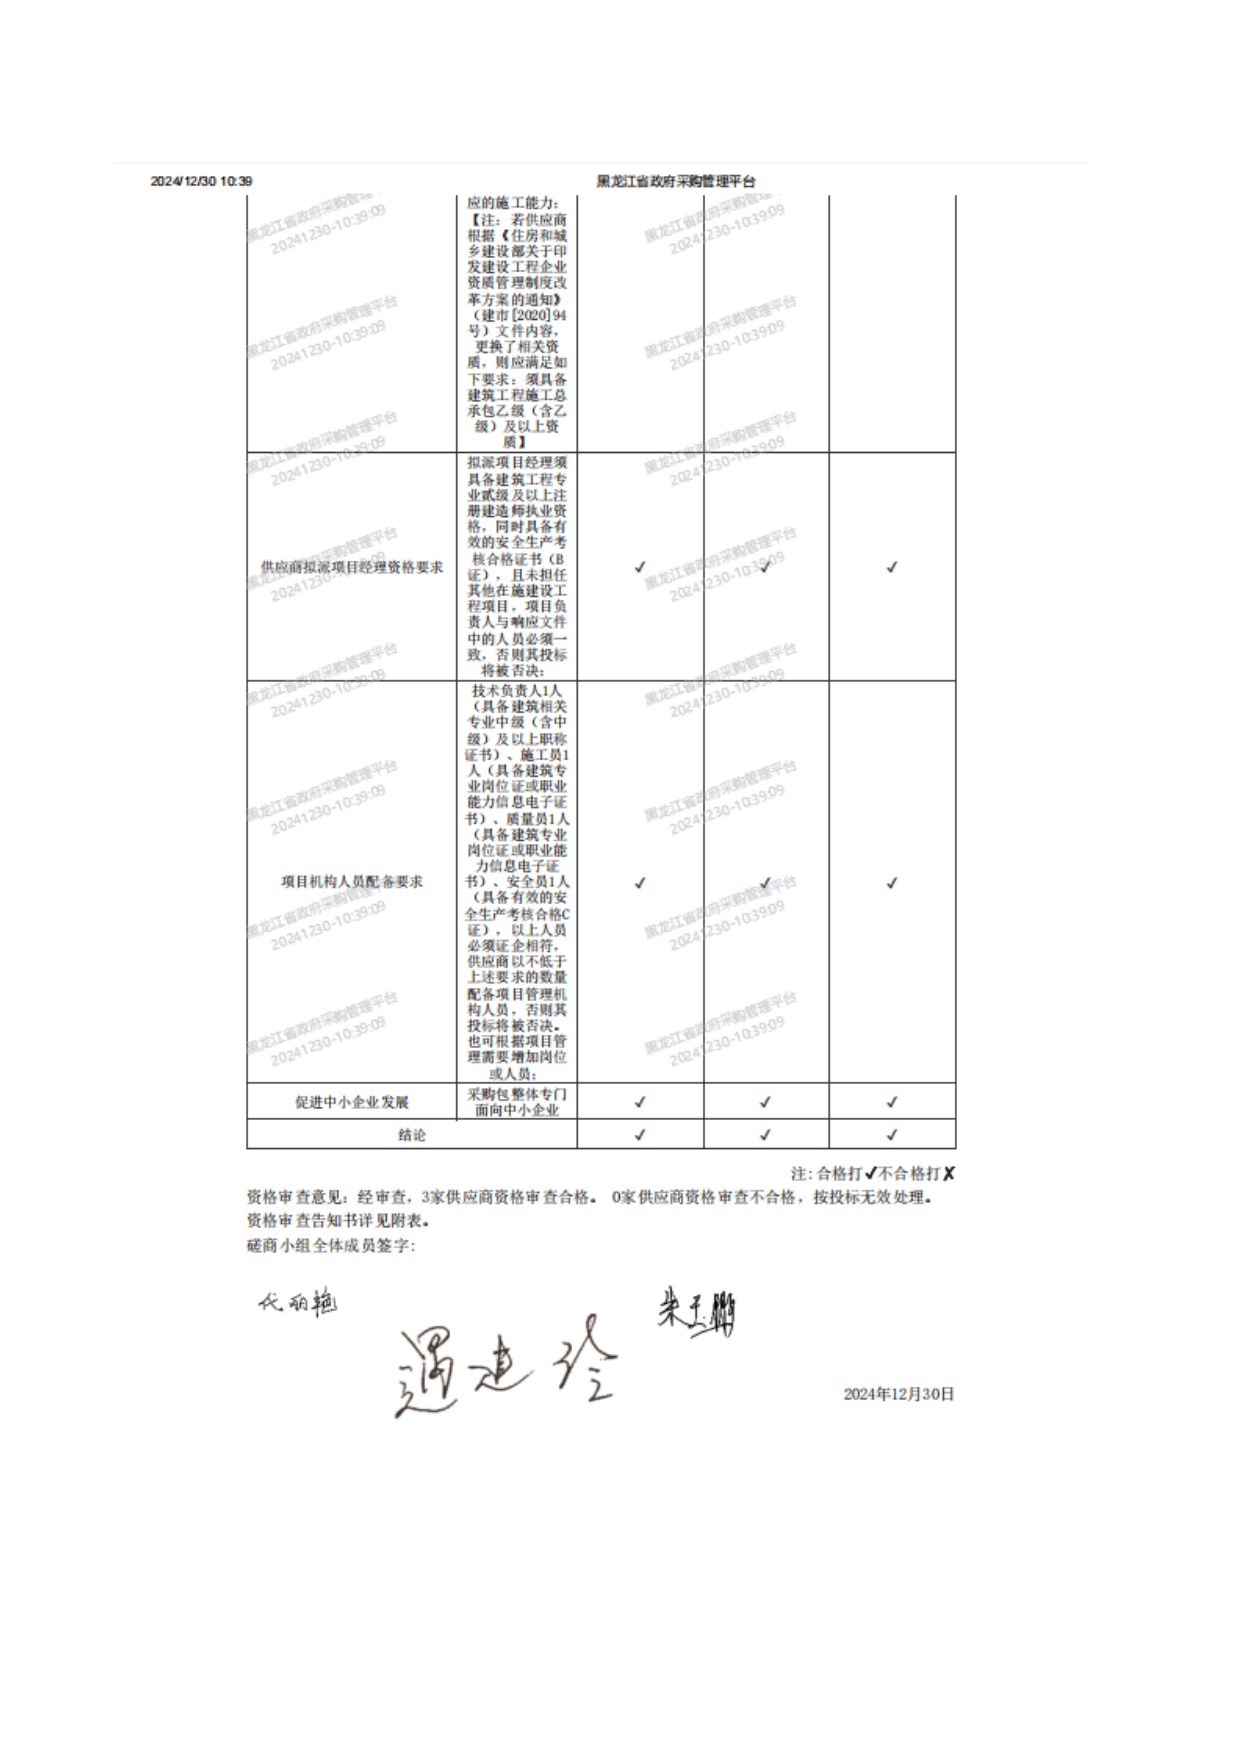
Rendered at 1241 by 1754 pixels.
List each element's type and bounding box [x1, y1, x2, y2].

picture [112, 162, 1089, 1450]
